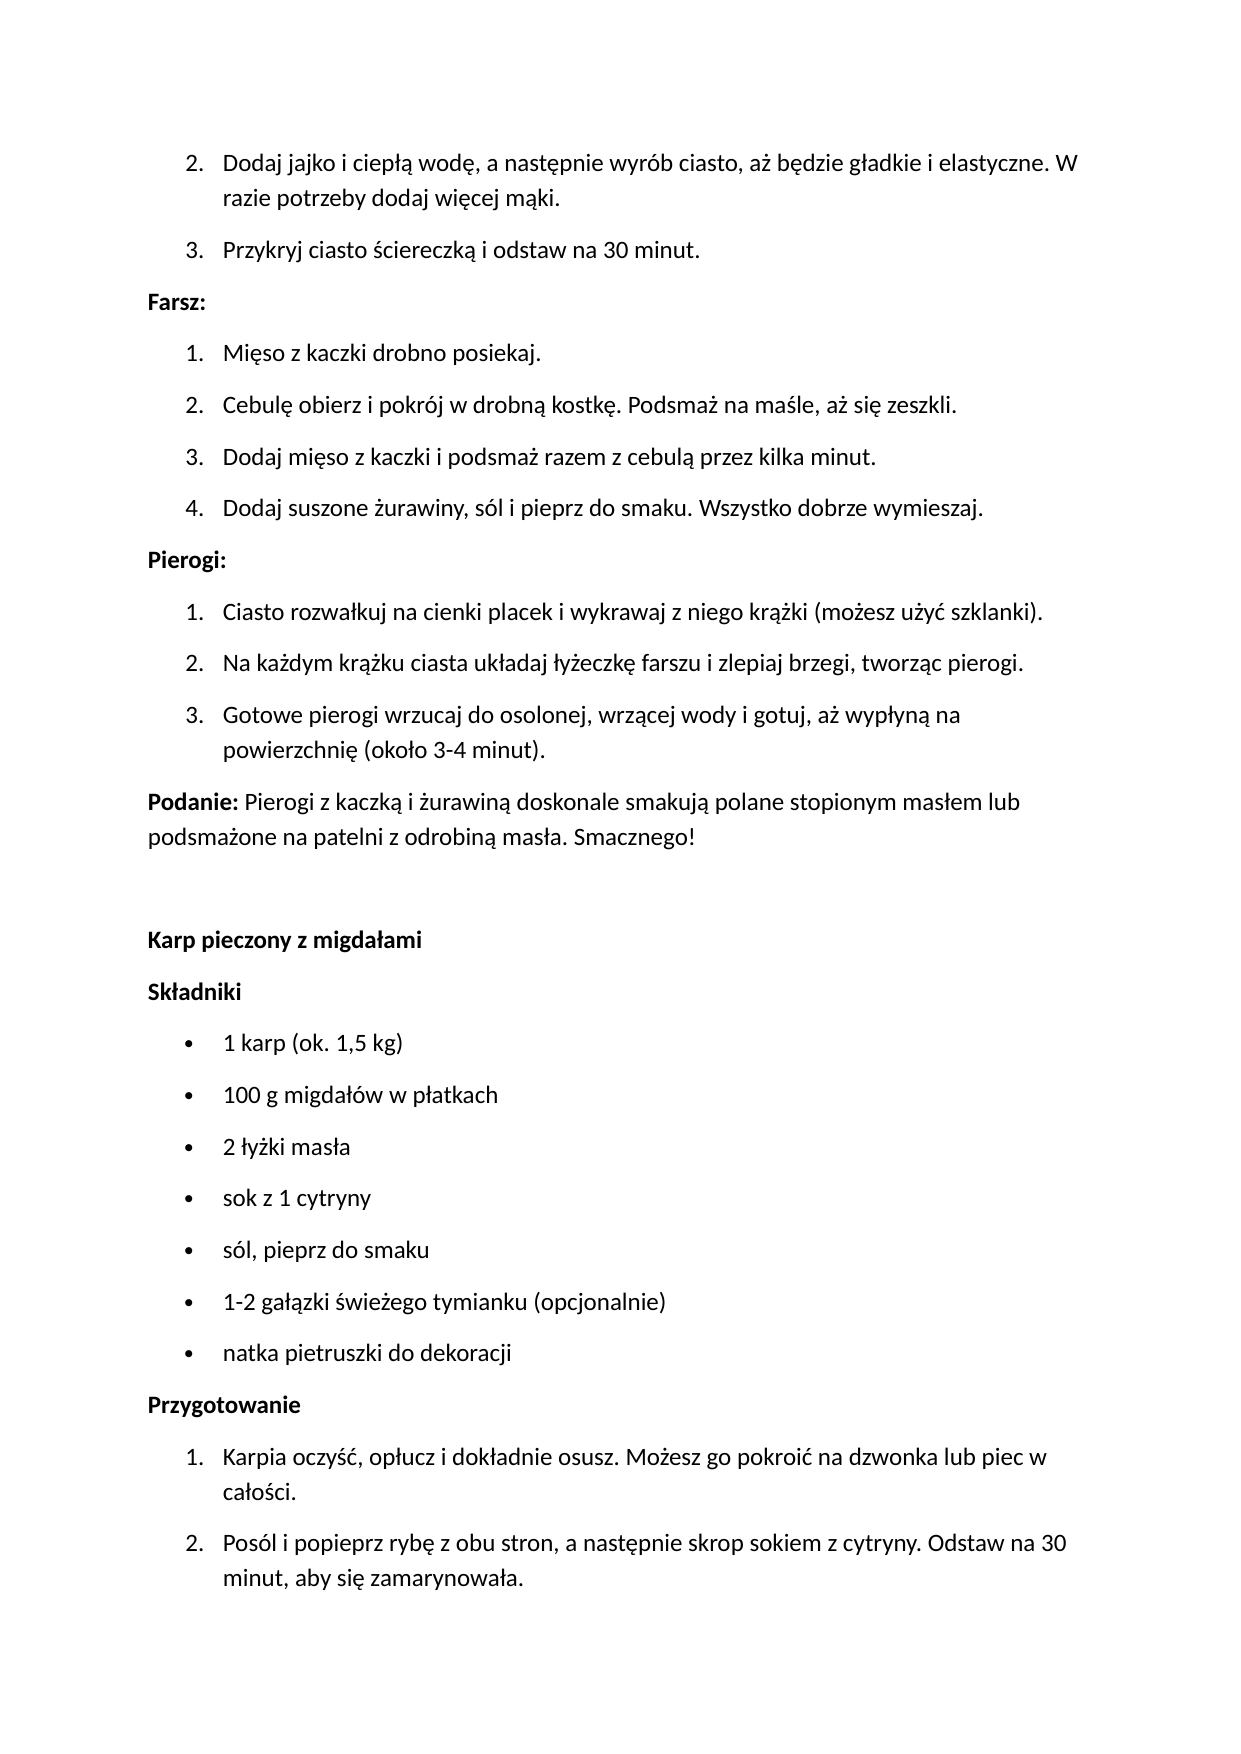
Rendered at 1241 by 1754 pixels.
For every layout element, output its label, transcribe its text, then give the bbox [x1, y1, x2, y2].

list Dodaj mięso z kaczki i podsmaż razem z cebulą przez kilka minut. [185, 441, 1093, 471]
list Na każdym krążku ciasta układaj łyżeczkę farszu i zlepiaj brzegi, tworząc pierogi. [185, 648, 1093, 678]
list 100 g migdałów w płatkach [185, 1079, 1093, 1110]
text Farsz: [148, 286, 1093, 316]
list 1-2 gałązki świeżego tymianku (opcjonalnie) [185, 1286, 1093, 1316]
list Dodaj jajko i ciepłą wodę, a następnie wyrób ciasto, aż będzie gładkie i elastyczne. W razie potrzeby dodaj więcej mąki. [185, 148, 1093, 213]
text Składniki [148, 976, 1093, 1006]
list 1 karp (ok. 1,5 kg) [185, 1028, 1093, 1058]
list Dodaj suszone żurawiny, sól i pieprz do smaku. Wszystko dobrze wymieszaj. [185, 493, 1093, 523]
list Karpia oczyść, opłucz i dokładnie osusz. Możesz go pokroić na dzwonka lub piec w całości. [185, 1441, 1093, 1506]
list Gotowe pierogi wrzucaj do osolonej, wrzącej wody i gotuj, aż wypłyną na powierzchnię (około 3-4 minut). [185, 699, 1093, 765]
text Podanie: Pierogi z kaczką i żurawiną doskonale smakują polane stopionym masłem lub podsmażone na patelni z odrobiną masła. Smacznego! [148, 786, 1093, 851]
list Mięso z kaczki drobno posiekaj. [185, 338, 1093, 368]
list Ciasto rozwałkuj na cienki placek i wykrawaj z niego krążki (możesz użyć szklanki). [185, 596, 1093, 626]
list Posól i popieprz rybę z obu stron, a następnie skrop sokiem z cytryny. Odstaw na 30 minut, aby się zamarynowała. [185, 1528, 1093, 1593]
list sól, pieprz do smaku [185, 1234, 1093, 1265]
list natka pietruszki do dekoracji [185, 1338, 1093, 1368]
text Przygotowanie [148, 1389, 1093, 1420]
text Pierogi: [148, 544, 1093, 575]
list Przykryj ciasto ściereczką i odstaw na 30 minut. [185, 234, 1093, 265]
list sok z 1 cytryny [185, 1183, 1093, 1213]
list 2 łyżki masła [185, 1131, 1093, 1161]
list Cebulę obierz i pokrój w drobną kostkę. Podsmaż na maśle, aż się zeszkli. [185, 389, 1093, 420]
text Karp pieczony z migdałami [148, 924, 1093, 955]
